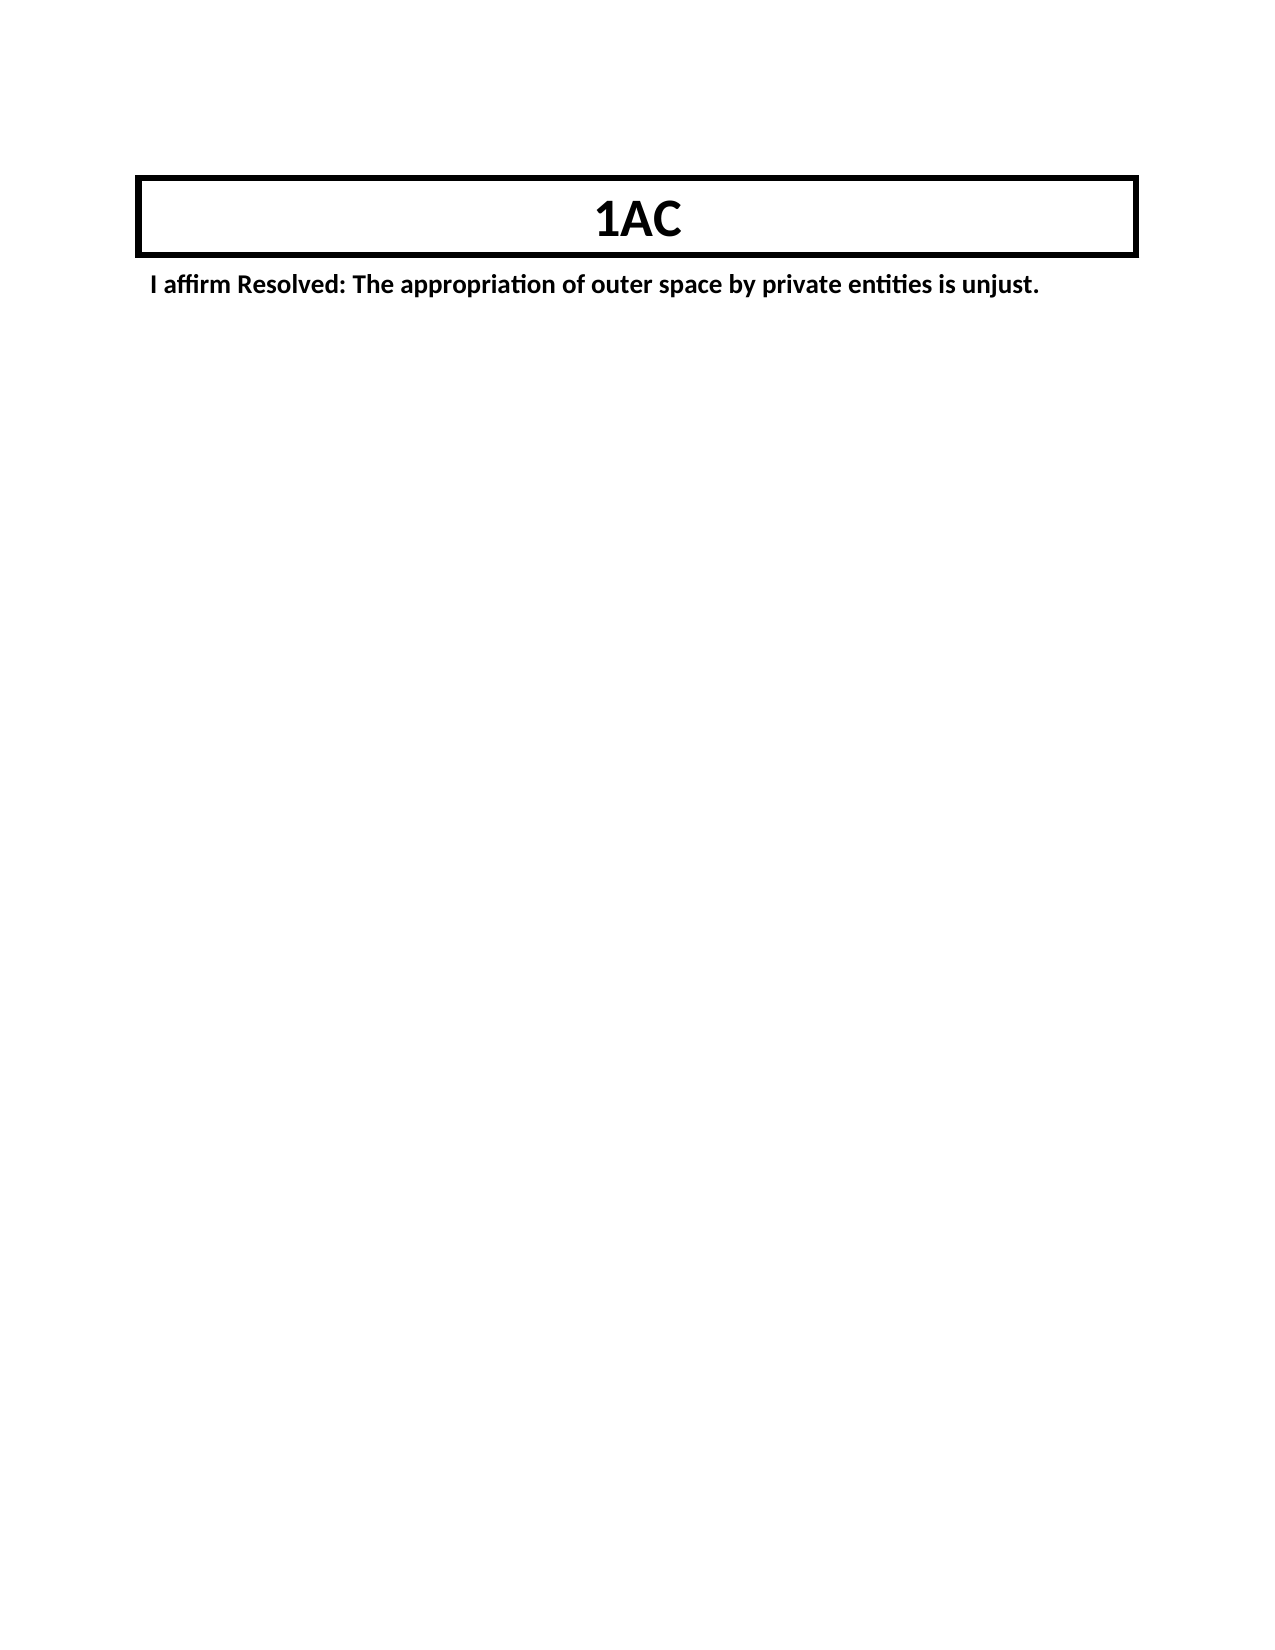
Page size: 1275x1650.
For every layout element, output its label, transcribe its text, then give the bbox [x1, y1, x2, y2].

subtitle I affirm Resolved: The appropriation of outer space by private entities is unjust. [150, 267, 1125, 300]
subtitle 1AC [142, 181, 1133, 252]
